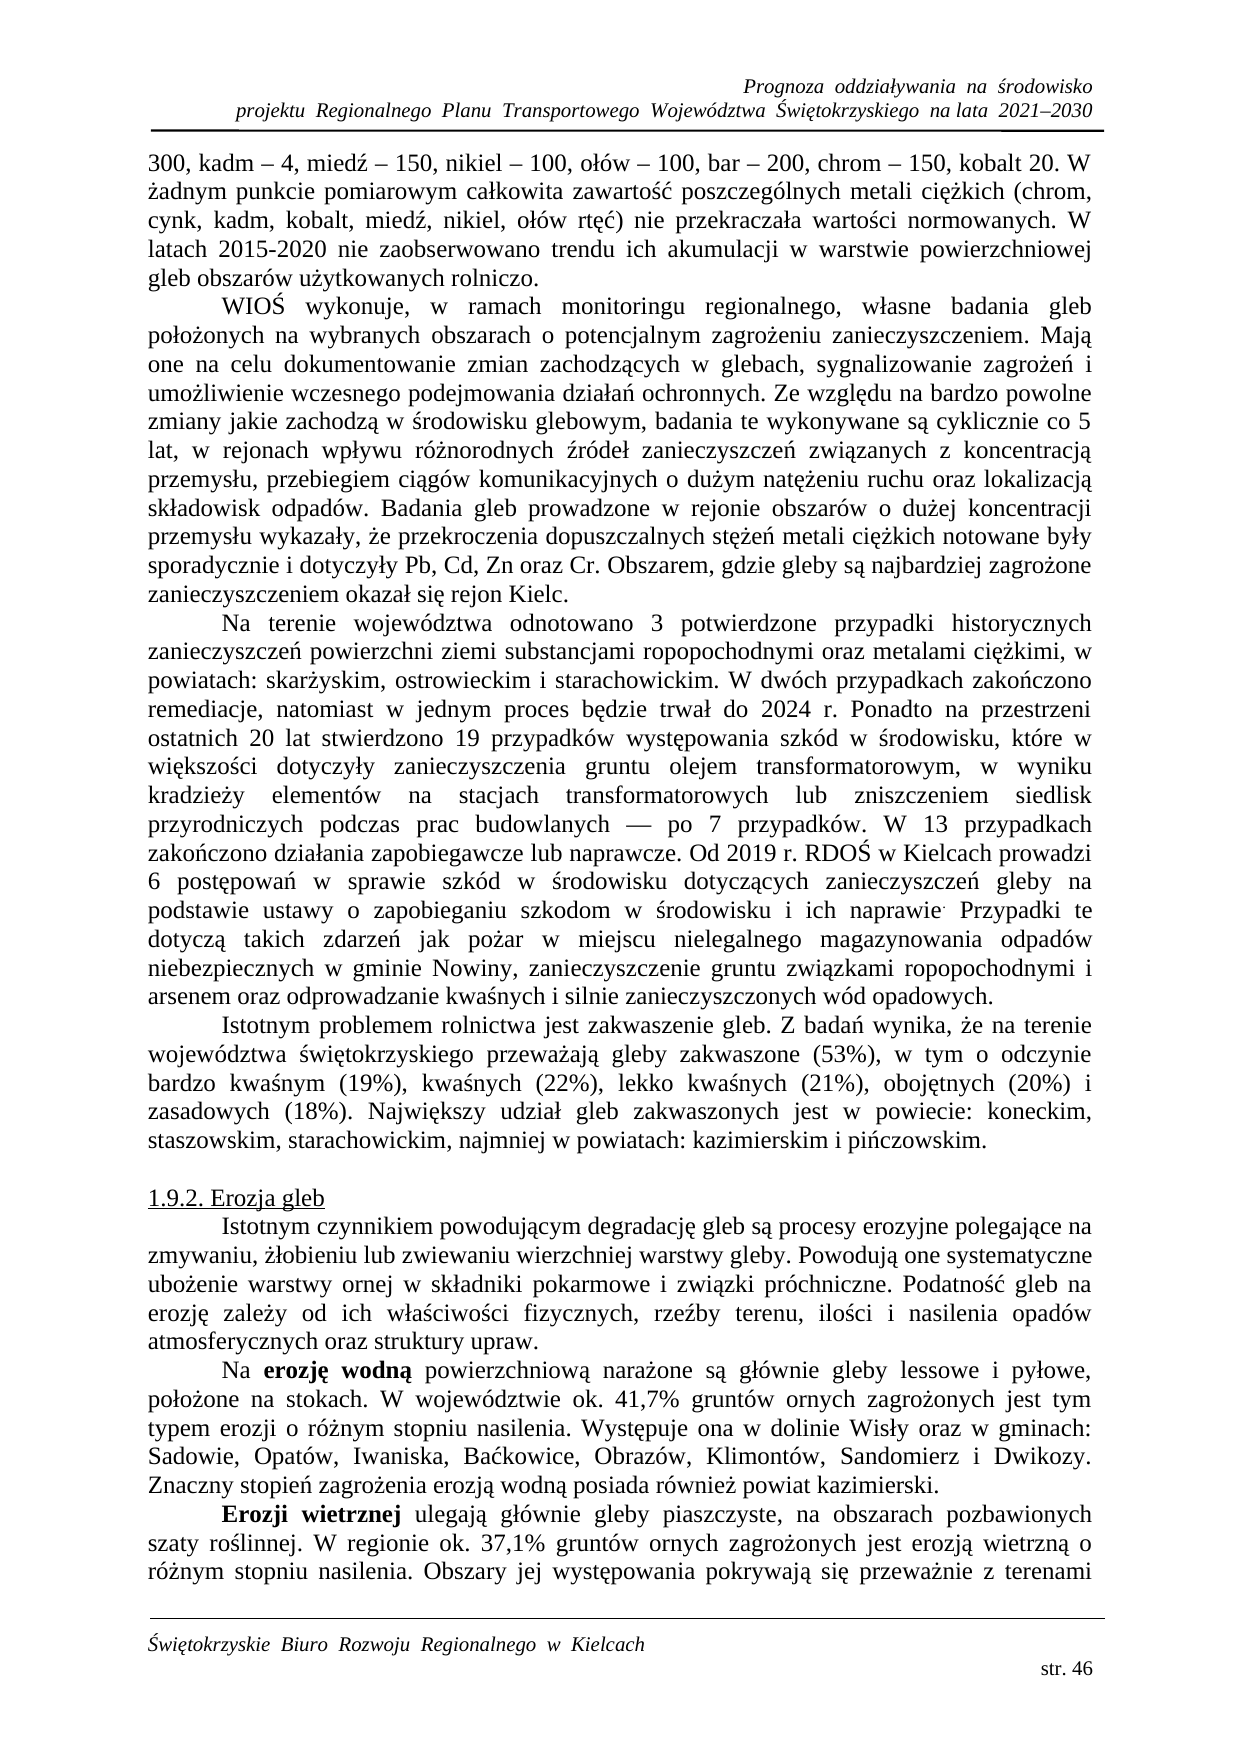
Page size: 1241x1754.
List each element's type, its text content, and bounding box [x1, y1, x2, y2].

text Istotnym czynnikiem powodującym degradację gleb są procesy erozyjne polegające na zmywaniu, żłobieniu lub zwiewaniu wierzchniej warstwy gleby. Powodują one systematyczne ubożenie warstwy ornej w składniki pokarmowe i związki próchniczne. Podatność gleb na erozję zależy od ich właściwości fizycznych, rzeźby terenu, ilości i nasilenia opadów atmosferycznych oraz struktury upraw. [148, 1211, 1093, 1355]
text Na erozję wodną powierzchniową narażone są głównie gleby lessowe i pyłowe, położone na stokach. W województwie ok. 41,7% gruntów ornych zagrożonych jest tym typem erozji o różnym stopniu nasilenia. Występuje ona w dolinie Wisły oraz w gminach: Sadowie, Opatów, Iwaniska, Baćkowice, Obrazów, Klimontów, Sandomierz i Dwikozy. Znaczny stopień zagrożenia erozją wodną posiada również powiat kazimierski. [148, 1355, 1093, 1499]
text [148, 1499, 1093, 1585]
text 1.9.2. Erozja gleb [148, 1183, 1093, 1211]
text WIOŚ wykonuje, w ramach monitoringu regionalnego, własne badania gleb położonych na wybranych obszarach o potencjalnym zagrożeniu zanieczyszczeniem. Mają one na celu dokumentowanie zmian zachodzących w glebach, sygnalizowanie zagrożeń i umożliwienie wczesnego podejmowania działań ochronnych. Ze względu na bardzo powolne zmiany jakie zachodzą w środowisku glebowym, badania te wykonywane są cyklicznie co 5 lat, w rejonach wpływu różnorodnych źródeł zanieczyszczeń związanych z koncentracją przemysłu, przebiegiem ciągów komunikacyjnych o dużym natężeniu ruchu oraz lokalizacją składowisk odpadów. Badania gleb prowadzone w rejonie obszarów o dużej koncentracji przemysłu wykazały, że przekroczenia dopuszczalnych stężeń metali ciężkich notowane były sporadycznie i dotyczyły Pb, Cd, Zn oraz Cr. Obszarem, gdzie gleby są najbardziej zagrożone zanieczyszczeniem okazał się rejon Kielc. [148, 291, 1093, 608]
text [148, 148, 1093, 291]
text Na terenie województwa odnotowano 3 potwierdzone przypadki historycznych zanieczyszczeń powierzchni ziemi substancjami ropopochodnymi oraz metalami ciężkimi, w powiatach: skarżyskim, ostrowieckim i starachowickim. W dwóch przypadkach zakończono remediacje, natomiast w jednym proces będzie trwał do 2024 r. Ponadto na przestrzeni ostatnich 20 lat stwierdzono 19 przypadków występowania szkód w środowisku, które w większości dotyczyły zanieczyszczenia gruntu olejem transformatorowym, w wyniku kradzieży elementów na stacjach transformatorowych lub zniszczeniem siedlisk przyrodniczych podczas prac budowlanych — po 7 przypadków. W 13 przypadkach zakończono działania zapobiegawcze lub naprawcze. Od 2019 r. RDOŚ w Kielcach prowadzi 6 postępowań w sprawie szkód w środowisku dotyczących zanieczyszczeń gleby na podstawie ustawy o zapobieganiu szkodom w środowisku i ich naprawie. Przypadki te dotyczą takich zdarzeń jak pożar w miejscu nielegalnego magazynowania odpadów niebezpiecznych w gminie Nowiny, zanieczyszczenie gruntu związkami ropopochodnymi i arsenem oraz odprowadzanie kwaśnych i silnie zanieczyszczonych wód opadowych. [148, 608, 1093, 1010]
text Istotnym problemem rolnictwa jest zakwaszenie gleb. Z badań wynika, że na terenie województwa świętokrzyskiego przeważają gleby zakwaszone (53%), w tym o odczynie bardzo kwaśnym (19%), kwaśnych (22%), lekko kwaśnych (21%), obojętnych (20%) i zasadowych (18%). Największy udział gleb zakwaszonych jest w powiecie: koneckim, staszowskim, starachowickim, najmniej w powiatach: kazimierskim i pińczowskim. [148, 1010, 1093, 1154]
